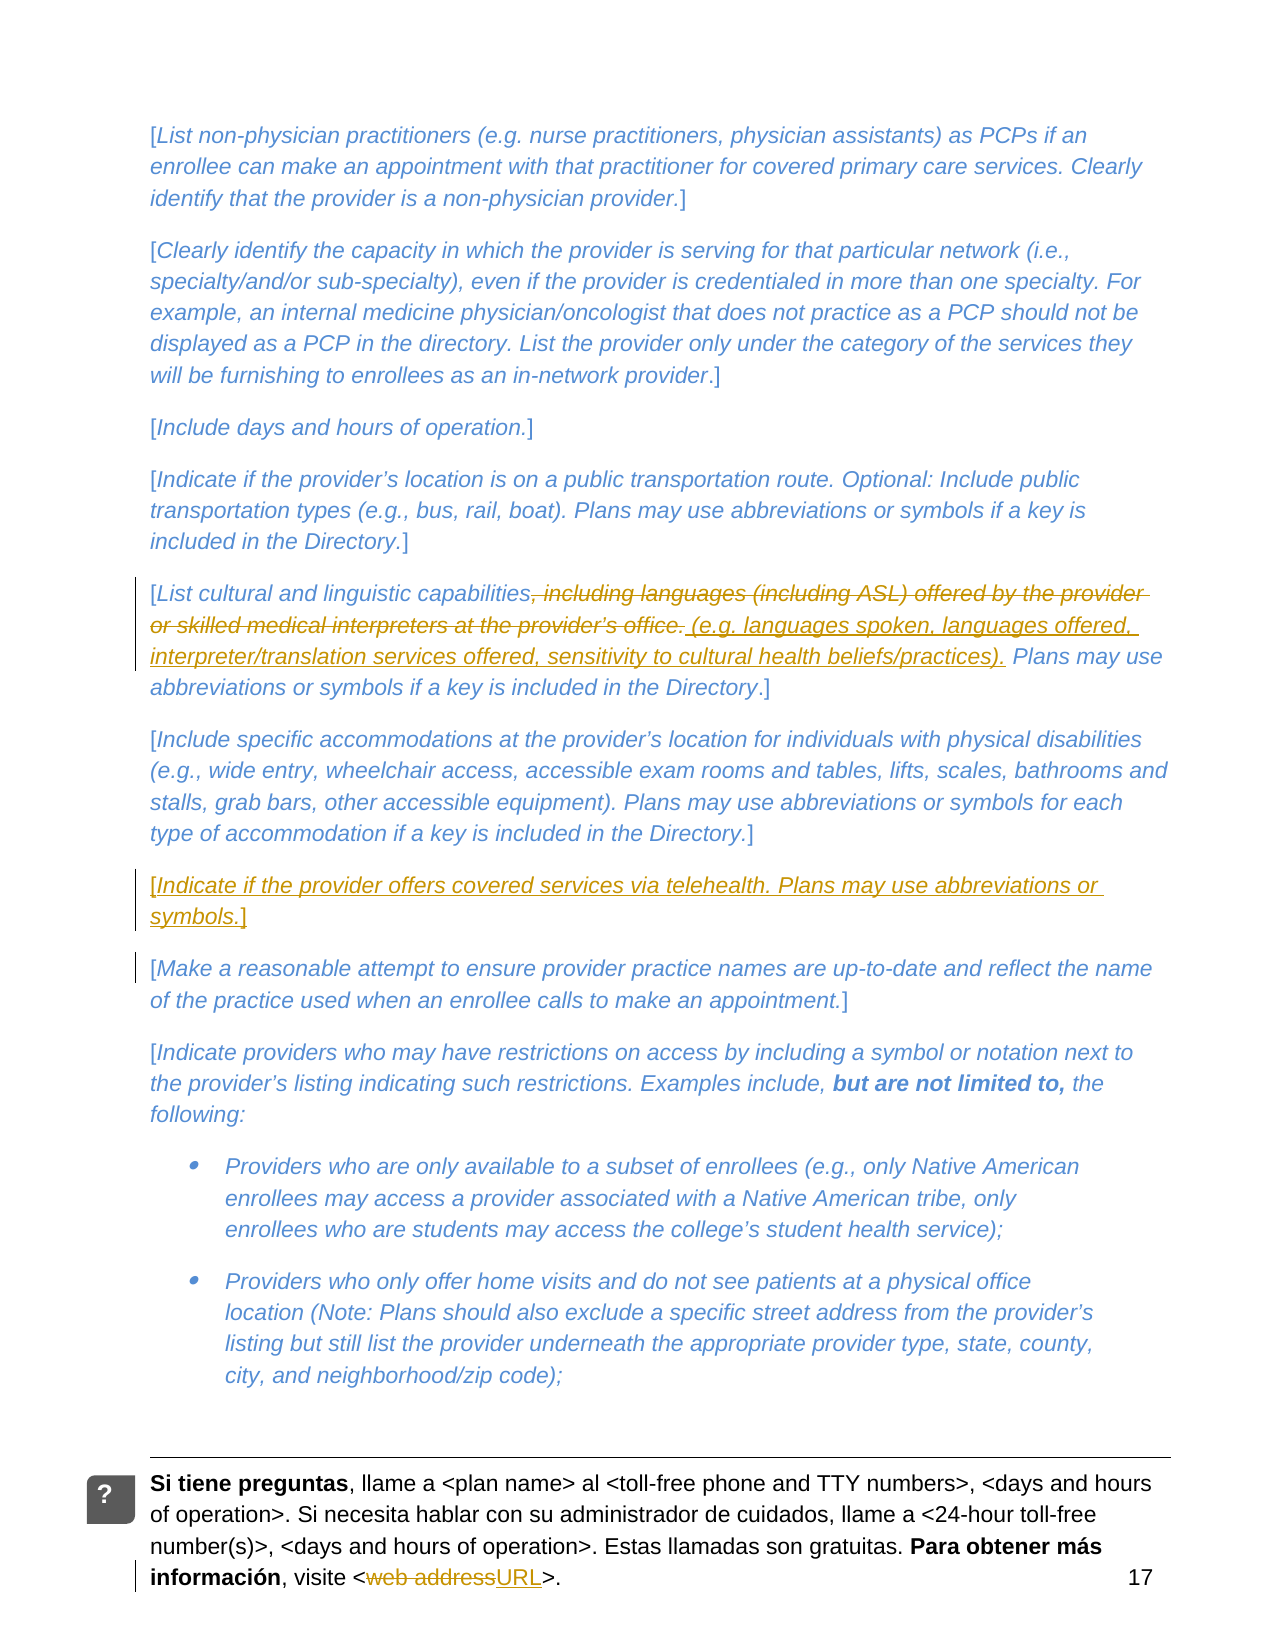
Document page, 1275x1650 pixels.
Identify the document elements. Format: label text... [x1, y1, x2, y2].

text [List cultural and linguistic capabilities Plans may use abbreviations or symbols if a key is included in the Directory.] [150, 577, 1171, 702]
text [Include specific accommodations at the provider’s location for individuals with physical disabilities (e.g., wide entry, wheelchair access, accessible exam rooms and tables, lifts, scales, bathrooms and stalls, grab bars, other accessible equipment). Plans may use abbreviations or symbols for each type of accommodation if a key is included in the Directory.] [150, 723, 1171, 848]
text [Clearly identify the capacity in which the provider is serving for that particular network (i.e., specialty/and/or sub-specialty), even if the provider is credentialed in more than one specialty. For example, an internal medicine physician/oncologist that does not practice as a PCP should not be displayed as a PCP in the directory. List the provider only under the category of the services they will be furnishing to enrollees as an in-network provider.] [150, 233, 1171, 389]
text [Include days and hours of operation.] [150, 410, 1171, 441]
list Providers who only offer home visits and do not see patients at a physical office location (Note: Plans should also exclude a specific street address from the provider’s listing but still list the provider underneath the appropriate provider type, state, county, city, and neighborhood/zip code); [187, 1264, 1096, 1389]
text [Indicate providers who may have restrictions on access by including a symbol or notation next to the provider’s listing indicating such restrictions. Examples include, but are not limited to, the following: [150, 1035, 1171, 1129]
text [List non-physician practitioners (e.g. nurse practitioners, physician assistants) as PCPs if an enrollee can make an appointment with that practitioner for covered primary care services. Clearly identify that the provider is a non-physician provider.] [150, 118, 1171, 212]
text [Indicate if the provider’s location is on a public transportation route. Optional: Include public transportation types (e.g., bus, rail, boat). Plans may use abbreviations or symbols if a key is included in the Directory.] [150, 462, 1171, 556]
list Providers who are only available to a subset of enrollees (e.g., only Native American enrollees may access a provider associated with a Native American tribe, only enrollees who are students may access the college’s student health service); [187, 1150, 1096, 1243]
text [Make a reasonable attempt to ensure provider practice names are up-to-date and reflect the name of the practice used when an enrollee calls to make an appointment.] [150, 952, 1171, 1014]
